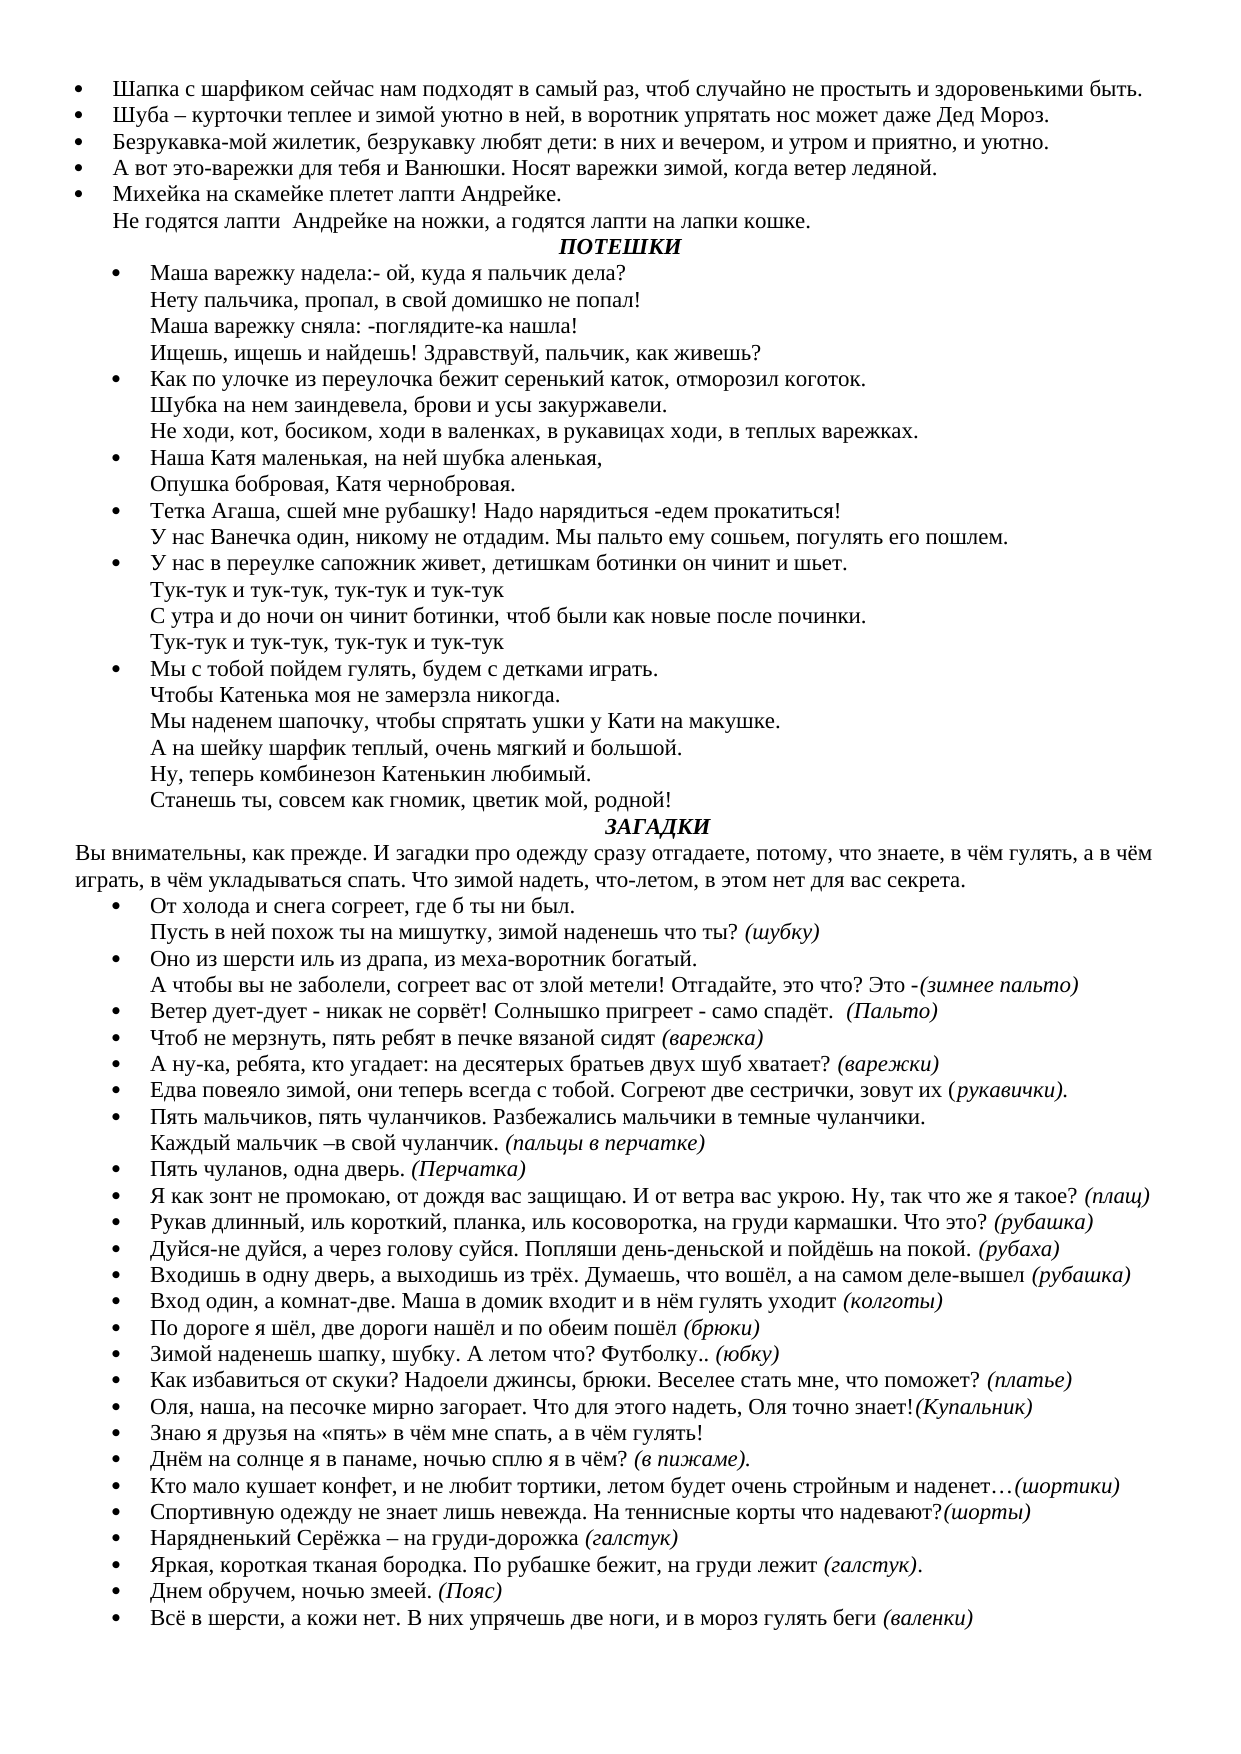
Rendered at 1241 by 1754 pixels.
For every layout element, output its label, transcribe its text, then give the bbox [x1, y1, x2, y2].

list Спортивную одежду не знает лишь невежда. На теннисные корты что надевают?(шорты) [112, 1498, 1165, 1524]
list Всё в шерсти, а кожи нет. В них упрячешь две ноги, и в мороз гулять беги (валенки) [112, 1603, 1165, 1630]
text Вы внимательны, как прежде. И загадки про одежду сразу отгадаете, потому, что знаете, в чём гулять, а в чём играть, в чём укладываться спать. Что зимой надеть, что-летом, в этом нет для вас секрета. [75, 839, 1165, 892]
text ПОТЕШКИ [75, 233, 1165, 259]
list У нас в переулке сапожник живет, детишкам ботинки он чинит и шьет. Тук-тук и тук-тук, тук-тук и тук-тук С утра и до ночи он чинит ботинки, чтоб были как новые после починки. Тук-тук и тук-тук, тук-тук и тук-тук [112, 549, 1165, 655]
list Тетка Агаша, сшей мне рубашку! Надо нарядиться -едем прокатиться! [112, 497, 1165, 523]
list Рукав длинный, иль короткий, планка, иль косоворотка, на груди кармашки. Что это? (рубашка) [112, 1208, 1165, 1234]
list А ну-ка, ребята, кто угадает: на десятерых братьев двух шуб хватает? (варежки) [112, 1050, 1165, 1076]
list Мы с тобой пойдем гулять, будем с детками играть. [112, 655, 1165, 681]
list Маша варежку надела:- ой, куда я пальчик дела? Нету пальчика, пропал, в свой домишко не попал! Маша варежку сняла: -поглядите-ка нашла! Ищешь, ищешь и найдешь! Здравствуй, пальчик, как живешь? [112, 259, 1165, 365]
list Входишь в одну дверь, а выходишь из трёх. Думаешь, что вошёл, а на самом деле-вышел (рубашка) [112, 1261, 1165, 1287]
list Шуба – курточки теплее и зимой уютно в ней, в воротник упрятать нос может даже Дед Мороз. [75, 101, 1165, 128]
list Ветер дует-дует - никак не сорвёт! Солнышко пригреет - само спадёт. (Пальто) [112, 997, 1165, 1024]
list По дороге я шёл, две дороги нашёл и по обеим пошёл (брюки) [112, 1314, 1165, 1340]
list Чтоб не мерзнуть, пять ребят в печке вязаной сидят (варежка) [112, 1024, 1165, 1050]
list Оля, наша, на песочке мирно загорает. Что для этого надеть, Оля точно знает!(Купальник) [112, 1393, 1165, 1419]
list Наша Катя маленькая, на ней шубка аленькая, Опушка бобровая, Катя чернобровая. [112, 444, 1165, 497]
list Зимой наденешь шапку, шубку. А летом что? Футболку.. (юбку) [112, 1340, 1165, 1366]
list Михейка на скамейке плетет лапти Андрейке. [75, 180, 1165, 207]
list Пять чуланов, одна дверь. (Перчатка) [112, 1156, 1165, 1182]
list Пять мальчиков, пять чуланчиков. Разбежались мальчики в темные чуланчики. [112, 1103, 1165, 1129]
list Как избавиться от скуки? Надоели джинсы, брюки. Веселее стать мне, что поможет? (платье) [112, 1366, 1165, 1393]
list Яркая, короткая тканая бородка. По рубашке бежит, на груди лежит (галстук). [112, 1551, 1165, 1577]
text У нас Ванечка один, никому не отдадим. Мы пальто ему сошьем, погулять его пошлем. [150, 523, 1165, 549]
list Как по улочке из переулочка бежит серенький каток, отморозил коготок. Шубка на нем заиндевела, брови и усы закуржавели. Не ходи, кот, босиком, ходи в валенках, в рукавицах ходи, в теплых варежках. [112, 365, 1165, 444]
list Безрукавка-мой жилетик, безрукавку любят дети: в них и вечером, и утром и приятно, и уютно. [75, 128, 1165, 154]
list Знаю я друзья на «пять» в чём мне спать, а в чём гулять! [112, 1419, 1165, 1445]
list Шапка с шарфиком сейчас нам подходят в самый раз, чтоб случайно не простыть и здоровенькими быть. [75, 75, 1165, 101]
text Чтобы Катенька моя не замерзла никогда. Мы наденем шапочку, чтобы спрятать ушки у Кати на макушке. А на шейку шарфик теплый, очень мягкий и большой. Ну, теперь комбинезон Катенькин любимый. Станешь ты, совсем как гномик, цветик мой, родной! [150, 681, 1165, 813]
list Вход один, а комнат-две. Маша в домик входит и в нём гулять уходит (колготы) [112, 1287, 1165, 1314]
list Днём на солнце я в панаме, ночью сплю я в чём? (в пижаме). [112, 1445, 1165, 1472]
list Кто мало кушает конфет, и не любит тортики, летом будет очень стройным и наденет…(шортики) [112, 1472, 1165, 1498]
list Я как зонт не промокаю, от дождя вас защищаю. И от ветра вас укрою. Ну, так что же я такое? (плащ) [112, 1182, 1165, 1208]
text Не годятся лапти Андрейке на ножки, а годятся лапти на лапки кошке. [112, 207, 1165, 233]
list Днем обручем, ночью змеей. (Пояс) [112, 1577, 1165, 1603]
list От холода и снега согреет, где б ты ни был. [112, 892, 1165, 918]
text ЗАГАДКИ [150, 813, 1165, 839]
list А вот это-варежки для тебя и Ванюшки. Носят варежки зимой, когда ветер ледяной. [75, 154, 1165, 180]
text Каждый мальчик –в свой чуланчик. (пальцы в перчатке) [150, 1129, 1165, 1156]
list Оно из шерсти иль из драпа, из меха-воротник богатый. [112, 945, 1165, 971]
text Пусть в ней похож ты на мишутку, зимой наденешь что ты? (шубку) [150, 918, 1165, 945]
list Нарядненький Серёжка – на груди-дорожка (галстук) [112, 1524, 1165, 1551]
list Едва повеяло зимой, они теперь всегда с тобой. Согреют две сестрички, зовут их (рукавички). [112, 1076, 1165, 1103]
list Дуйся-не дуйся, а через голову суйся. Попляши день-деньской и пойдёшь на покой. (рубаха) [112, 1234, 1165, 1261]
text А чтобы вы не заболели, согреет вас от злой метели! Отгадайте, это что? Это -(зимнее пальто) [150, 971, 1165, 997]
